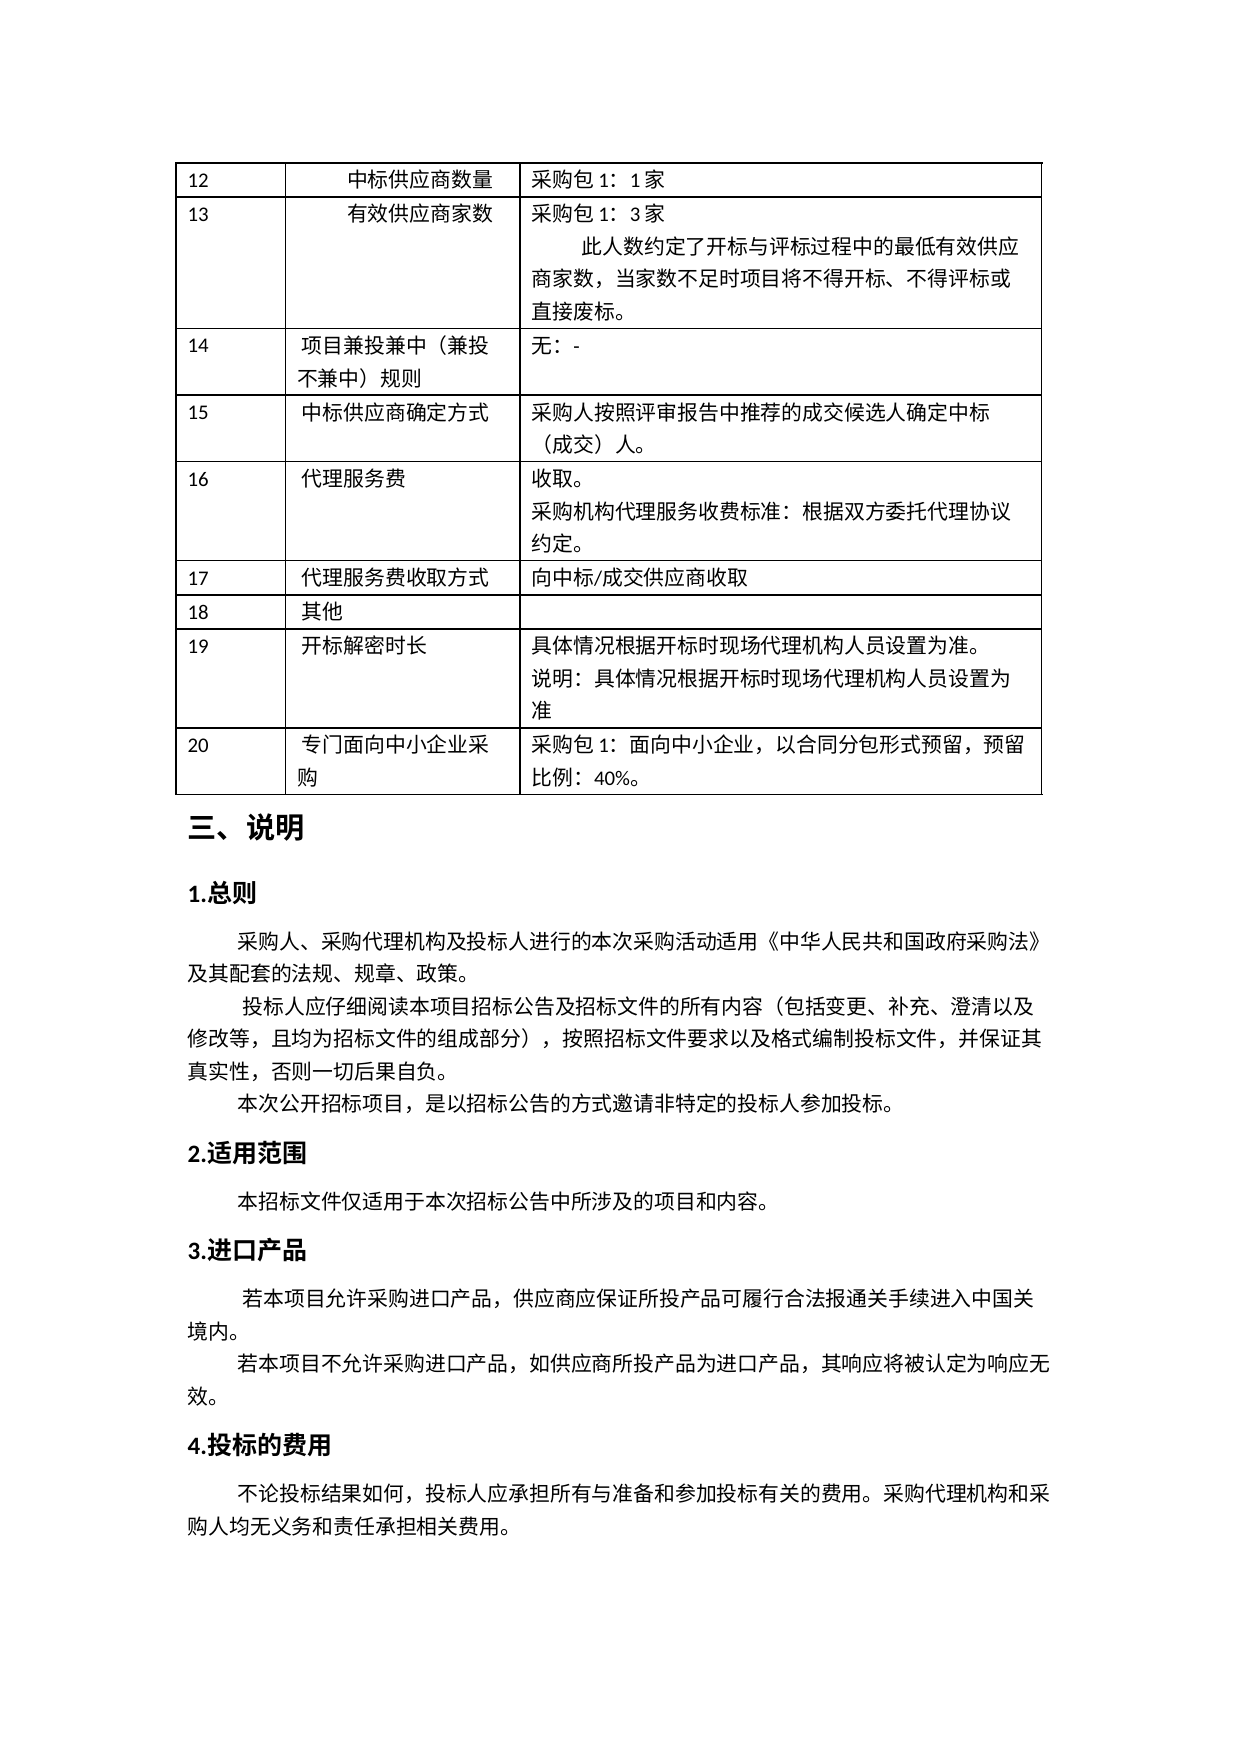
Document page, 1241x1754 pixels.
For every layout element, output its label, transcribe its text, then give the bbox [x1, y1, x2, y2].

table_cell [521, 596, 1041, 628]
table_cell 采购人按照评审报告中推荐的成交候选人确定中标（成交）人。 [521, 396, 1041, 461]
text 本招标文件仅适用于本次招标公告中所涉及的项目和内容。 [187, 1185, 1053, 1218]
text 若本项目允许采购进口产品，供应商应保证所投产品可履行合法报通关手续进入中国关境内。 [187, 1283, 1053, 1348]
text 三、说明 [187, 795, 1053, 860]
table_cell 无：- [521, 329, 1041, 394]
table_cell 12 [177, 164, 285, 196]
text 2.适用范围 [187, 1120, 1053, 1185]
text 若本项目不允许采购进口产品，如供应商所投产品为进口产品，其响应将被认定为响应无效。 [187, 1348, 1053, 1413]
table_cell 16 [177, 462, 285, 560]
table_cell 17 [177, 561, 285, 594]
table_cell 18 [177, 596, 285, 628]
table_cell 19 [177, 630, 285, 727]
table_cell 中标供应商数量 [286, 164, 519, 196]
table_cell 采购包1：3家 此人数约定了开标与评标过程中的最低有效供应商家数，当家数不足时项目将不得开标、不得评标或直接废标。 [521, 198, 1041, 328]
table_cell 20 [177, 729, 285, 793]
table_cell 15 [177, 396, 285, 461]
table_cell 其他 [286, 596, 519, 628]
text 1.总则 [187, 860, 1053, 925]
table_cell 采购包1：面向中小企业，以合同分包形式预留，预留比例：40%。 [521, 729, 1041, 793]
text 3.进口产品 [187, 1218, 1053, 1283]
table_cell 代理服务费收取方式 [286, 561, 519, 594]
table_cell 向中标/成交供应商收取 [521, 561, 1041, 594]
text 不论投标结果如何，投标人应承担所有与准备和参加投标有关的费用。采购代理机构和采购人均无义务和责任承担相关费用。 [187, 1478, 1053, 1543]
text 本次公开招标项目，是以招标公告的方式邀请非特定的投标人参加投标。 [187, 1088, 1053, 1120]
table_cell 有效供应商家数 [286, 198, 519, 328]
text 4.投标的费用 [187, 1413, 1053, 1478]
table_cell 14 [177, 329, 285, 394]
table_cell 项目兼投兼中（兼投不兼中）规则 [286, 329, 519, 394]
table_cell 采购包1：1家 [521, 164, 1041, 196]
table_cell 专门面向中小企业采购 [286, 729, 519, 793]
text 投标人应仔细阅读本项目招标公告及招标文件的所有内容（包括变更、补充、澄清以及修改等，且均为招标文件的组成部分），按照招标文件要求以及格式编制投标文件，并保证其真实性，否则一切后果自负。 [187, 990, 1053, 1088]
table_cell 开标解密时长 [286, 630, 519, 727]
table_cell 代理服务费 [286, 462, 519, 560]
table_cell 具体情况根据开标时现场代理机构人员设置为准。 说明：具体情况根据开标时现场代理机构人员设置为准 [521, 630, 1041, 727]
text 采购人、采购代理机构及投标人进行的本次采购活动适用《中华人民共和国政府采购法》及其配套的法规、规章、政策。 [187, 925, 1053, 990]
table_cell 收取。 采购机构代理服务收费标准：根据双方委托代理协议约定。 [521, 462, 1041, 560]
table_cell 中标供应商确定方式 [286, 396, 519, 461]
table_cell 13 [177, 198, 285, 328]
